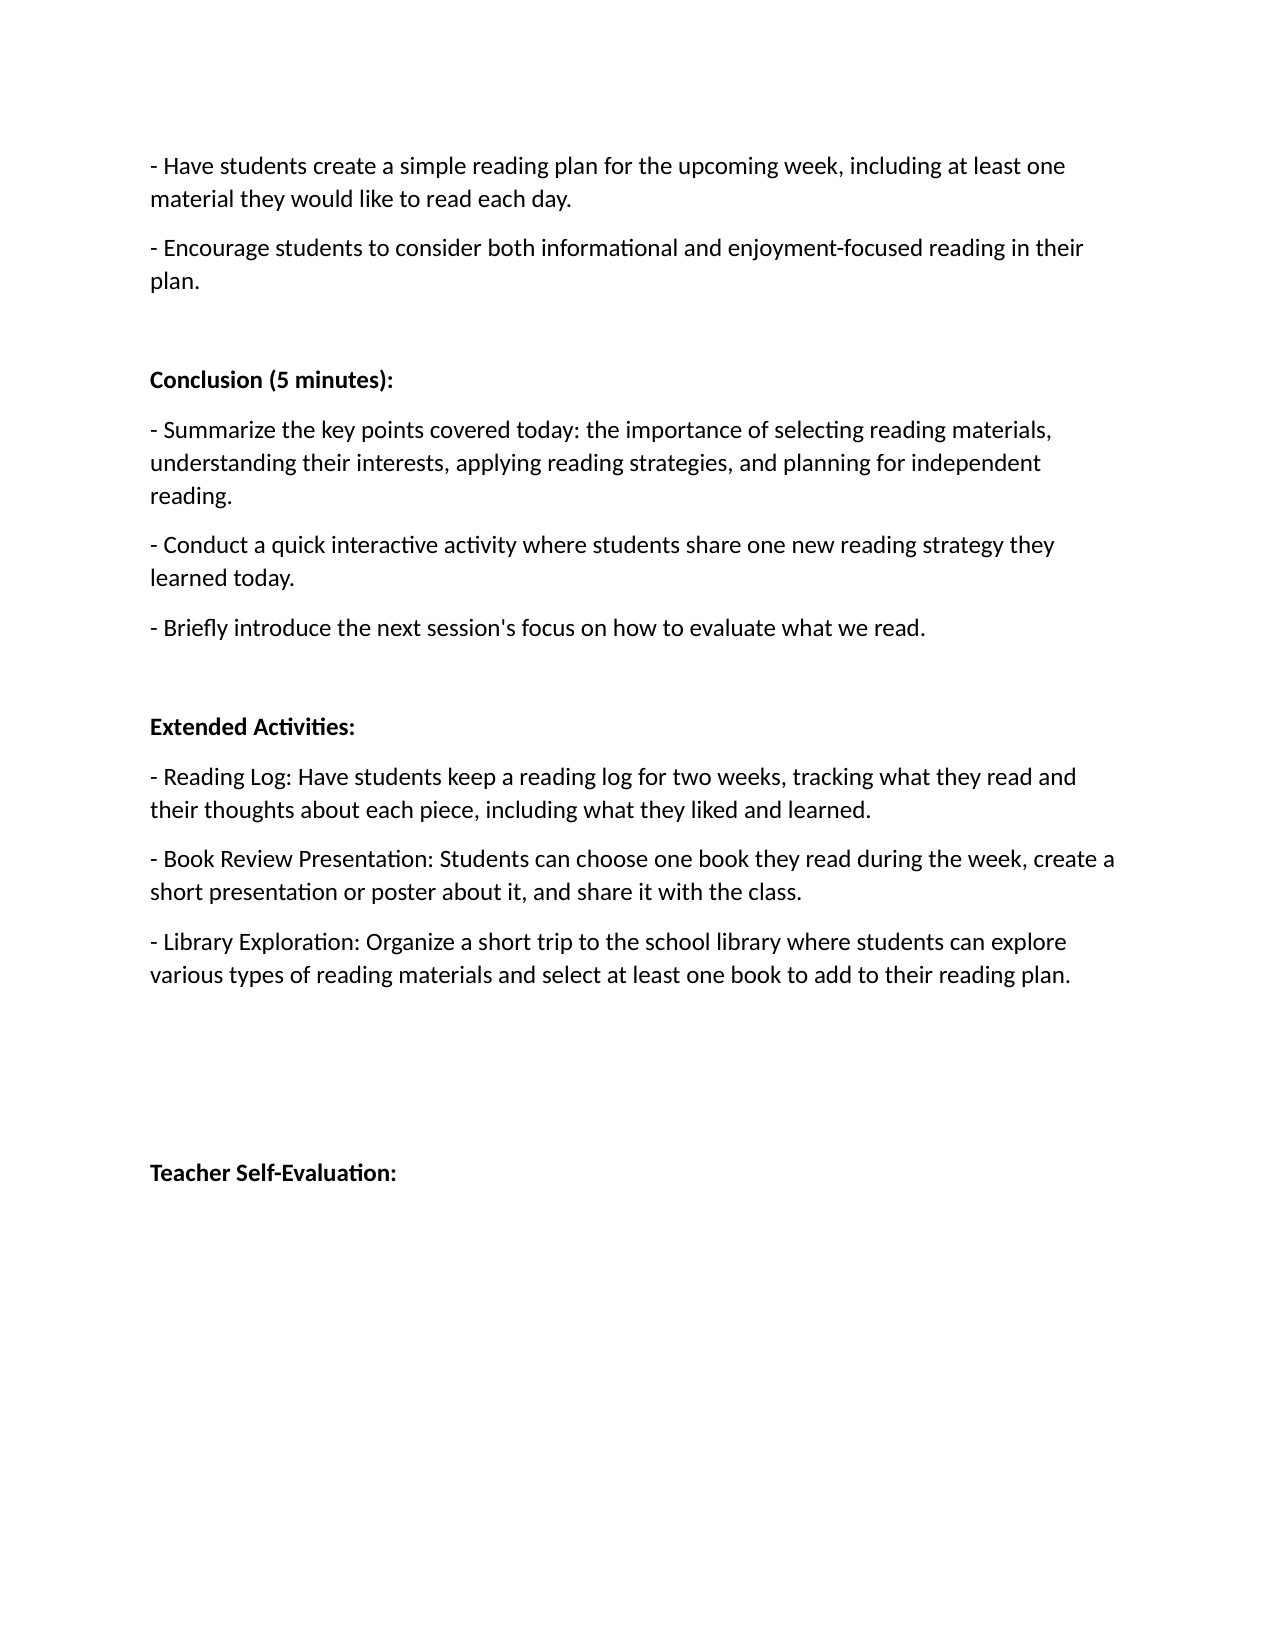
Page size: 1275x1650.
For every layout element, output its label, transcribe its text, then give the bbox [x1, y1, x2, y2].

text Conclusion (5 minutes): [150, 364, 1125, 395]
text - Library Exploration: Organize a short trip to the school library where students can explore various types of reading materials and select at least one book to add to their reading plan. [150, 926, 1125, 989]
text - Encourage students to consider both informational and enjoyment-focused reading in their plan. [150, 232, 1125, 296]
text Teacher Self-Evaluation: [150, 1157, 1125, 1188]
text - Have students create a simple reading plan for the upcoming week, including at least one material they would like to read each day. [150, 150, 1125, 213]
text - Summarize the key points covered today: the importance of selecting reading materials, understanding their interests, applying reading strategies, and planning for independent reading. [150, 414, 1125, 511]
text - Briefly introduce the next session's focus on how to evaluate what we read. [150, 612, 1125, 643]
text Extended Activities: [150, 711, 1125, 742]
text - Book Review Presentation: Students can choose one book they read during the week, create a short presentation or poster about it, and share it with the class. [150, 843, 1125, 907]
text - Conduct a quick interactive activity where students share one new reading strategy they learned today. [150, 529, 1125, 593]
text - Reading Log: Have students keep a reading log for two weeks, tracking what they read and their thoughts about each piece, including what they liked and learned. [150, 761, 1125, 824]
